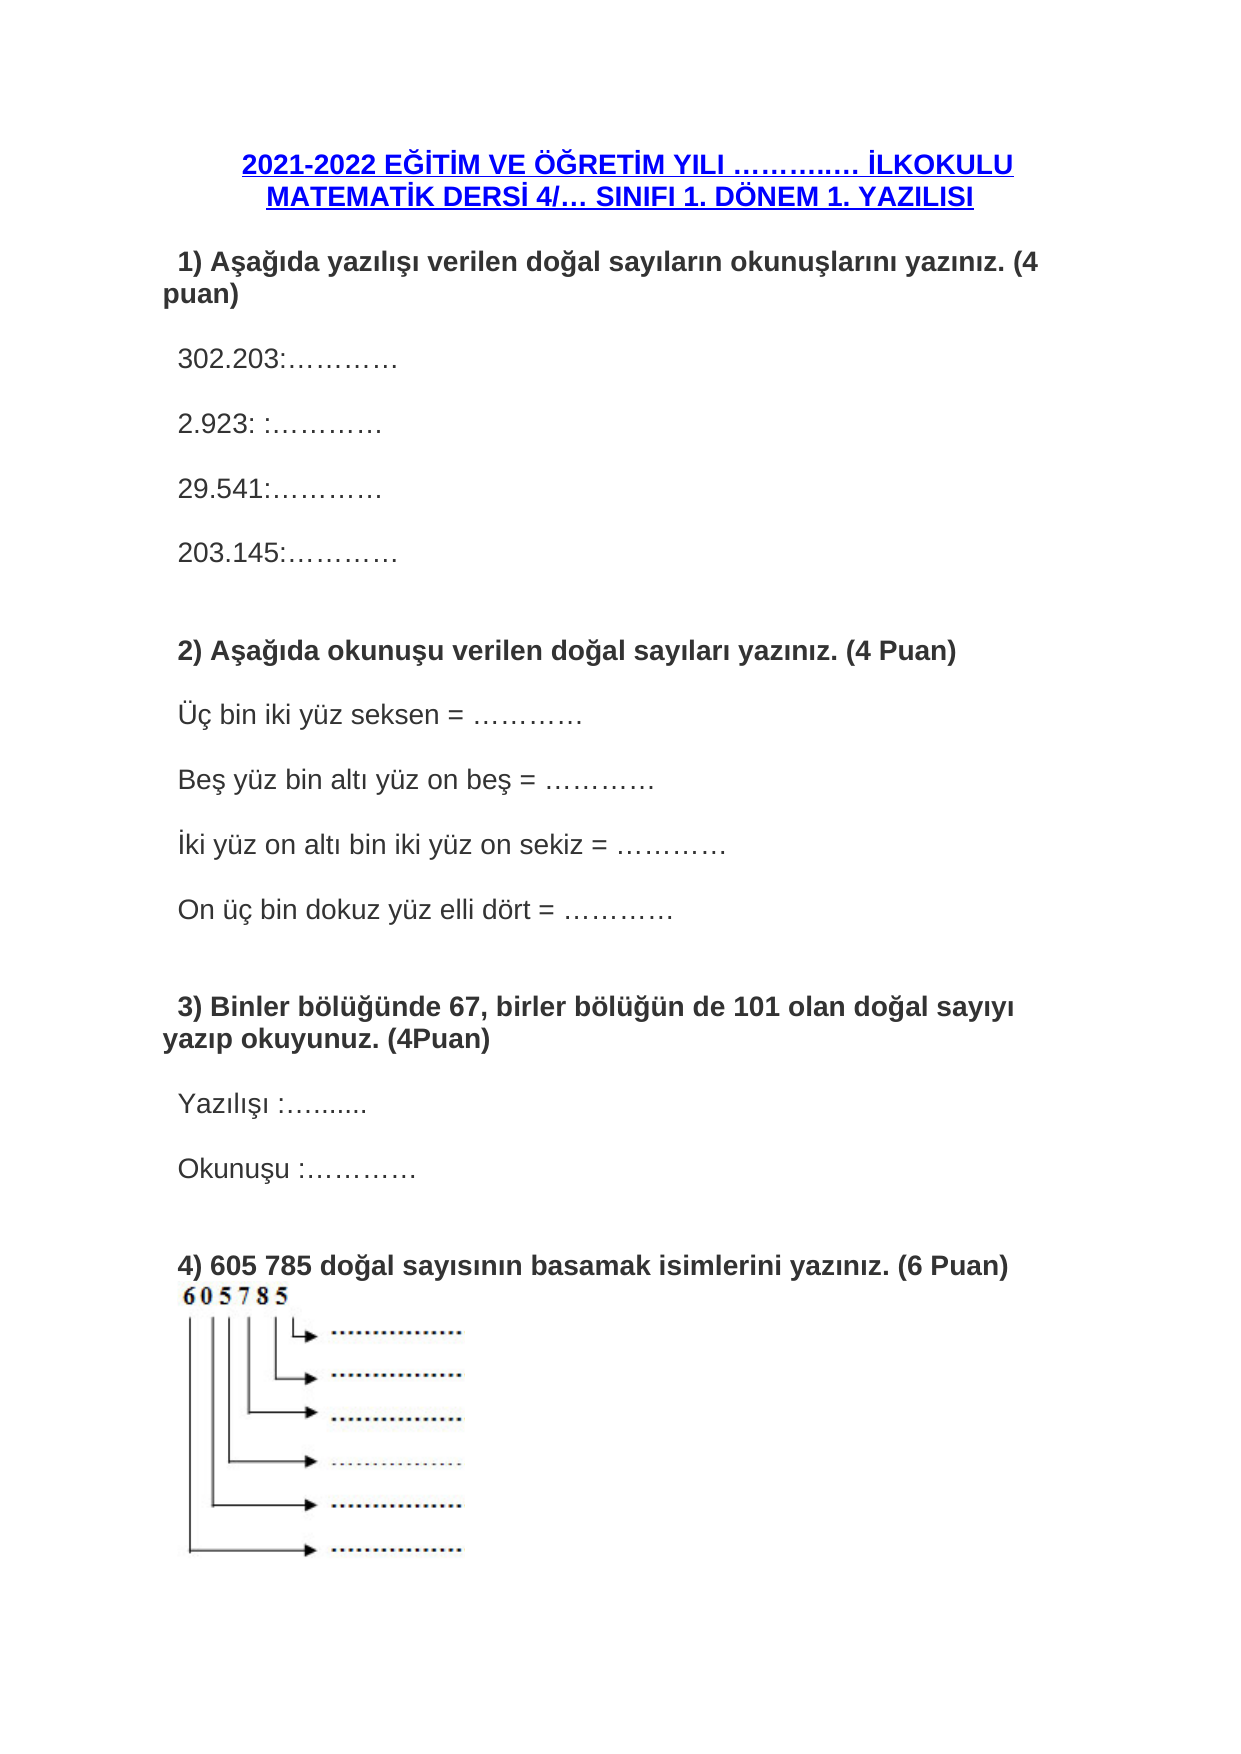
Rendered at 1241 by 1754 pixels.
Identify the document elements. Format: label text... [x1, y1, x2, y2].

text 2.923: :………… [162, 407, 1078, 439]
text 3) Binler bölüğünde 67, birler bölüğün de 101 olan doğal sayıyı yazıp okuyunuz. (4Puan) [162, 990, 1078, 1055]
text İki yüz on altı bin iki yüz on sekiz = ………… [162, 828, 1078, 860]
picture [177, 1281, 465, 1563]
text 1) Aşağıda yazılışı verilen doğal sayıların okunuşlarını yazınız. (4 puan) [162, 245, 1078, 309]
text 203.145:………… [162, 536, 1078, 569]
text Beş yüz bin altı yüz on beş = ………… [162, 763, 1078, 796]
text On üç bin dokuz yüz elli dört = ………… [162, 893, 1078, 925]
text Üç bin iki yüz seksen = ………… [162, 698, 1078, 731]
text Okunuşu :………… [162, 1152, 1078, 1184]
text 4) 605 785 doğal sayısının basamak isimlerini yazınız. (6 Puan) [162, 1249, 1078, 1281]
text 29.541:………… [162, 472, 1078, 504]
text Yazılışı :…....... [162, 1087, 1078, 1119]
text 2) Aşağıda okunuşu verilen doğal sayıları yazınız. (4 Puan) [162, 633, 1078, 666]
text 2021-2022 EĞİTİM VE ÖĞRETİM YILI ………..… İLKOKULU MATEMATİK DERSİ 4/… SINIFI 1. DÖNEM 1. YAZILISI [162, 148, 1078, 212]
text 302.203:………… [162, 342, 1078, 374]
